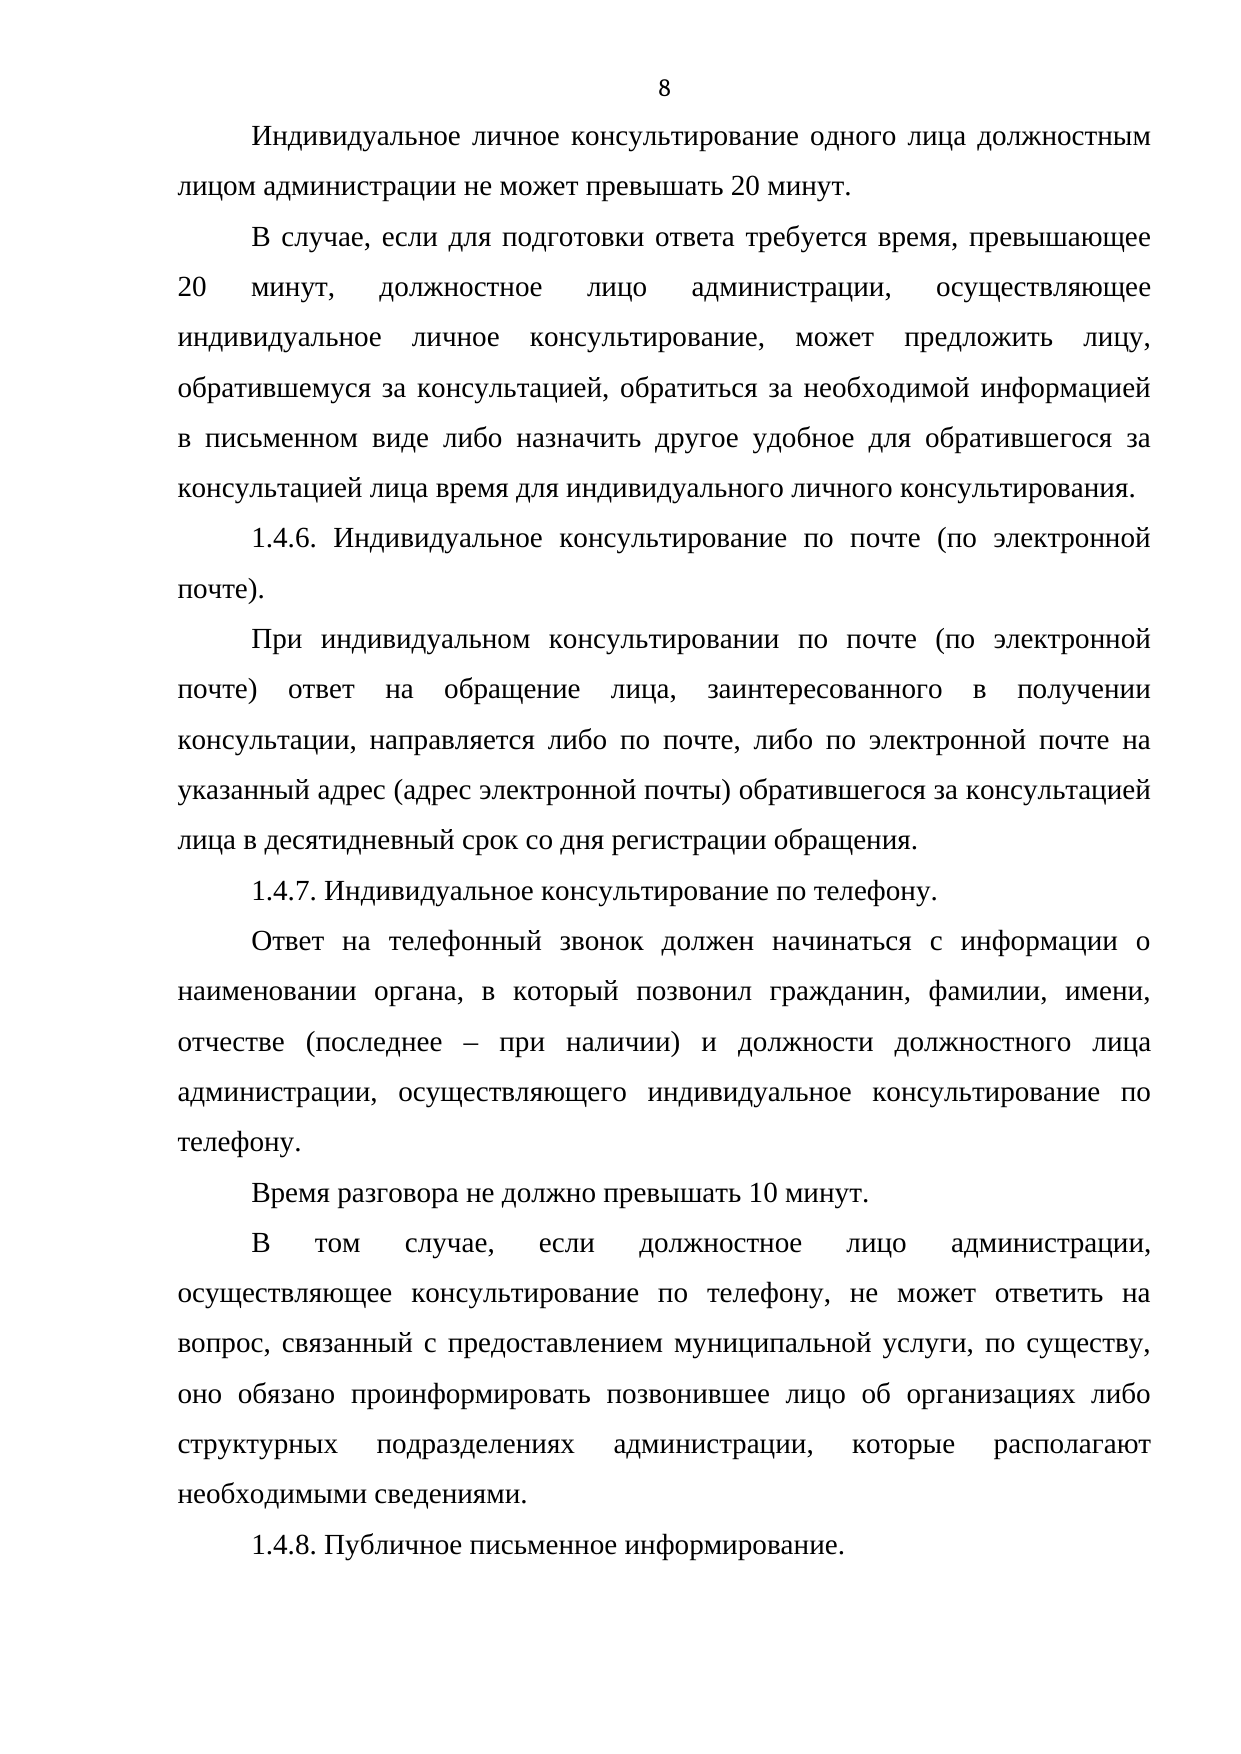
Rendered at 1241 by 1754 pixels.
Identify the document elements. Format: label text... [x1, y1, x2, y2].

text Время разговора не должно превышать 10 минут. [177, 1175, 1152, 1208]
text 1.4.6. Индивидуальное консультирование по почте (по электронной почте). [177, 521, 1152, 604]
text При индивидуальном консультировании по почте (по электронной почте) ответ на обращение лица, заинтересованного в получении консультации, направляется либо по почте, либо по электронной почте на указанный адрес (адрес электронной почты) обратившегося за консультацией лица в десятидневный срок со дня регистрации обращения. [177, 621, 1152, 856]
text Индивидуальное личное консультирование одного лица должностным лицом администрации не может превышать 20 минут. [177, 118, 1152, 202]
text 1.4.7. Индивидуальное консультирование по телефону. [177, 873, 1152, 906]
text 1.4.8. Публичное письменное информирование. [177, 1527, 1152, 1560]
text Ответ на телефонный звонок должен начинаться с информации о наименовании органа, в который позвонил гражданин, фамилии, имени, отчестве (последнее – при наличии) и должности должностного лица администрации, осуществляющего индивидуальное консультирование по телефону. [177, 923, 1152, 1158]
text В случае, если для подготовки ответа требуется время, превышающее 20 минут, должностное лицо администрации, осуществляющее индивидуальное личное консультирование, может предложить лицу, обратившемуся за консультацией, обратиться за необходимой информацией в письменном виде либо назначить другое удобное для обратившегося за консультацией лица время для индивидуального личного консультирования. [177, 219, 1152, 504]
text В том случае, если должностное лицо администрации, осуществляющее консультирование по телефону, не может ответить на вопрос, связанный с предоставлением муниципальной услуги, по существу, оно обязано проинформировать позвонившее лицо об организациях либо структурных подразделениях администрации, которые располагают необходимыми сведениями. [177, 1225, 1152, 1510]
